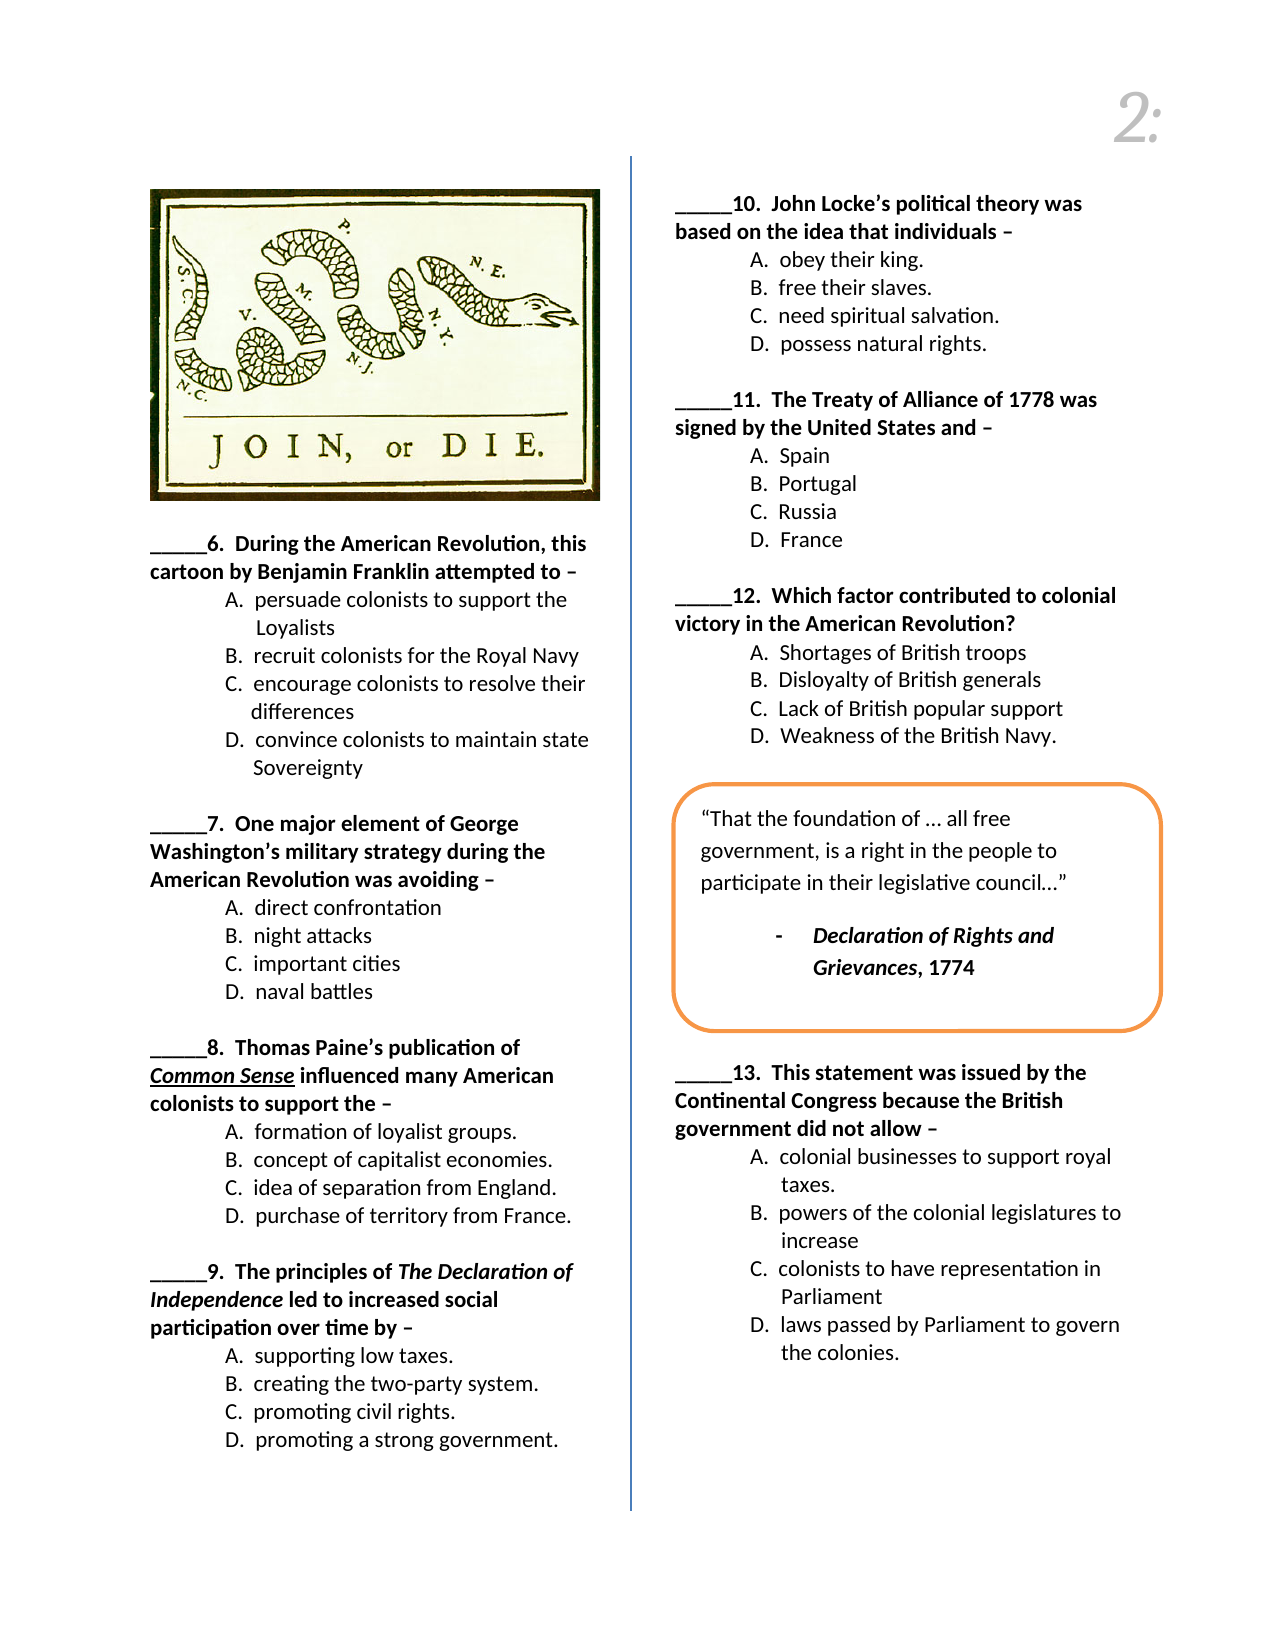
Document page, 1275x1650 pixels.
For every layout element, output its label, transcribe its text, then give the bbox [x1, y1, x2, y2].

text B. free their slaves. [675, 273, 1125, 301]
text C. Lack of British popular support [675, 694, 1125, 722]
text D. possess natural rights. [675, 329, 1125, 357]
text A. obey their king. [675, 245, 1125, 273]
text C. Russia [675, 497, 1125, 526]
picture [150, 189, 600, 501]
text B. creating the two-party system. [150, 1369, 600, 1397]
text A. Spain [675, 441, 1125, 469]
text B. concept of capitalist economies. [150, 1145, 600, 1173]
text C. encourage colonists to resolve their [150, 669, 600, 697]
text B. powers of the colonial legislatures to [675, 1198, 1125, 1226]
text _____8. Thomas Paine’s publication of Common Sense influenced many American colonists to support the – [150, 1033, 600, 1117]
text _____13. This statement was issued by the Continental Congress because the British government did not allow – [675, 1058, 1125, 1142]
text B. Disloyalty of British generals [675, 666, 1125, 694]
text D. Weakness of the British Navy. [675, 722, 1125, 750]
text A. direct confrontation [150, 893, 600, 921]
text A. colonial businesses to support royal [675, 1142, 1125, 1170]
text B. recruit colonists for the Royal Navy [150, 641, 600, 669]
text C. promoting civil rights. [150, 1397, 600, 1426]
text _____12. Which factor contributed to colonial victory in the American Revolution? [675, 582, 1125, 638]
text increase [675, 1226, 1125, 1254]
text Loyalists [150, 613, 600, 641]
text Sovereignty [150, 753, 600, 781]
text _____7. One major element of George Washington’s military strategy during the American Revolution was avoiding – [150, 809, 600, 893]
text _____6. During the American Revolution, this cartoon by Benjamin Franklin attempted to – [150, 529, 600, 585]
text taxes. [675, 1170, 1125, 1198]
text D. purchase of territory from France. [150, 1201, 600, 1229]
text A. formation of loyalist groups. [150, 1117, 600, 1145]
text _____10. John Locke’s political theory was based on the idea that individuals – [675, 189, 1125, 245]
text Parliament [675, 1282, 1125, 1310]
text D. promoting a strong government. [150, 1426, 600, 1453]
text A. supporting low taxes. [150, 1341, 600, 1369]
text A. persuade colonists to support the [150, 585, 600, 613]
text B. night attacks [150, 921, 600, 949]
text A. Shortages of British troops [675, 638, 1125, 666]
text _____11. The Treaty of Alliance of 1778 was signed by the United States and – [675, 385, 1125, 441]
text D. laws passed by Parliament to govern [675, 1310, 1125, 1338]
text B. Portugal [675, 469, 1125, 497]
text C. important cities [150, 949, 600, 977]
text C. need spiritual salvation. [675, 301, 1125, 329]
text D. convince colonists to maintain state [150, 725, 600, 753]
text D. France [675, 526, 1125, 553]
text D. naval battles [150, 977, 600, 1005]
text C. idea of separation from England. [150, 1173, 600, 1201]
text the colonies. [675, 1338, 1125, 1366]
text _____9. The principles of The Declaration of Independence led to increased social participation over time by – [150, 1257, 600, 1341]
text C. colonists to have representation in [675, 1254, 1125, 1282]
text differences [150, 697, 600, 725]
